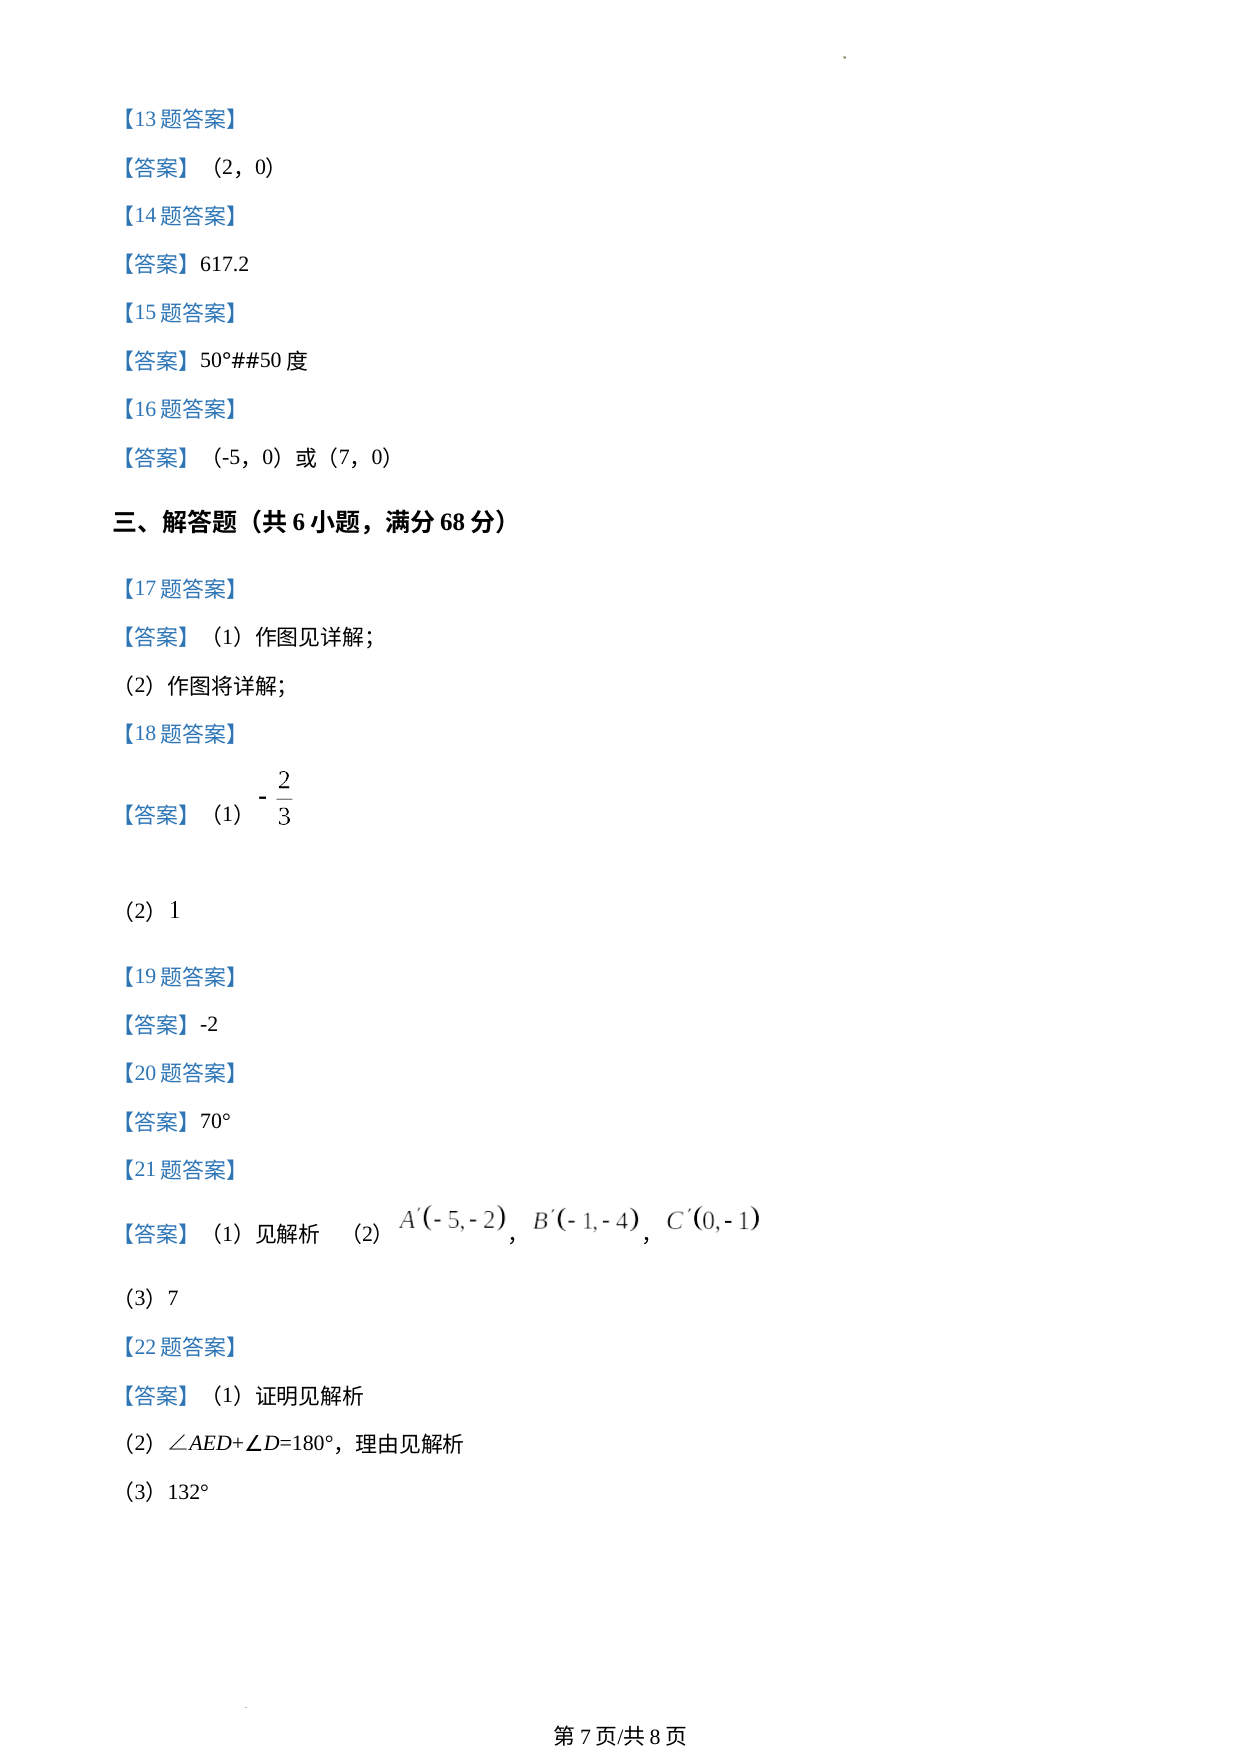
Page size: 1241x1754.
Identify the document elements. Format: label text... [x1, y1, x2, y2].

text 【答案】（1）见解析 （2），， [112, 1201, 1128, 1266]
text 【15题答案】 [112, 295, 1128, 328]
text （3）7 [112, 1282, 1128, 1314]
text 三、解答题（共6小题，满分68分） [112, 488, 1128, 553]
text 【13题答案】 [112, 102, 1128, 134]
text 【21题答案】 [112, 1152, 1128, 1185]
text 【20题答案】 [112, 1056, 1128, 1088]
text （3）132° [112, 1475, 1128, 1507]
text 【答案】（1）证明见解析 [112, 1378, 1128, 1411]
text 【答案】（-5，0）或（7，0） [112, 440, 1128, 473]
text 【17题答案】 [112, 572, 1128, 604]
text 【19题答案】 [112, 959, 1128, 992]
text 【答案】（1）作图见详解； [112, 620, 1128, 652]
text 【14题答案】 [112, 198, 1128, 231]
text 【答案】（2，0） [112, 150, 1128, 183]
text 【22题答案】 [112, 1330, 1128, 1362]
text （2）∠AED+∠D=180°，理由见解析 [112, 1427, 1128, 1459]
text 【答案】50°##50度 [112, 343, 1128, 376]
text 【答案】（1） [112, 765, 1128, 862]
text 【16题答案】 [112, 392, 1128, 424]
text 【答案】617.2 [112, 247, 1128, 279]
text （2）作图将详解； [112, 668, 1128, 701]
text 【18题答案】 [112, 717, 1128, 749]
text （2） [112, 878, 1128, 943]
text 【答案】-2 [112, 1007, 1128, 1040]
text 【答案】70° [112, 1104, 1128, 1137]
